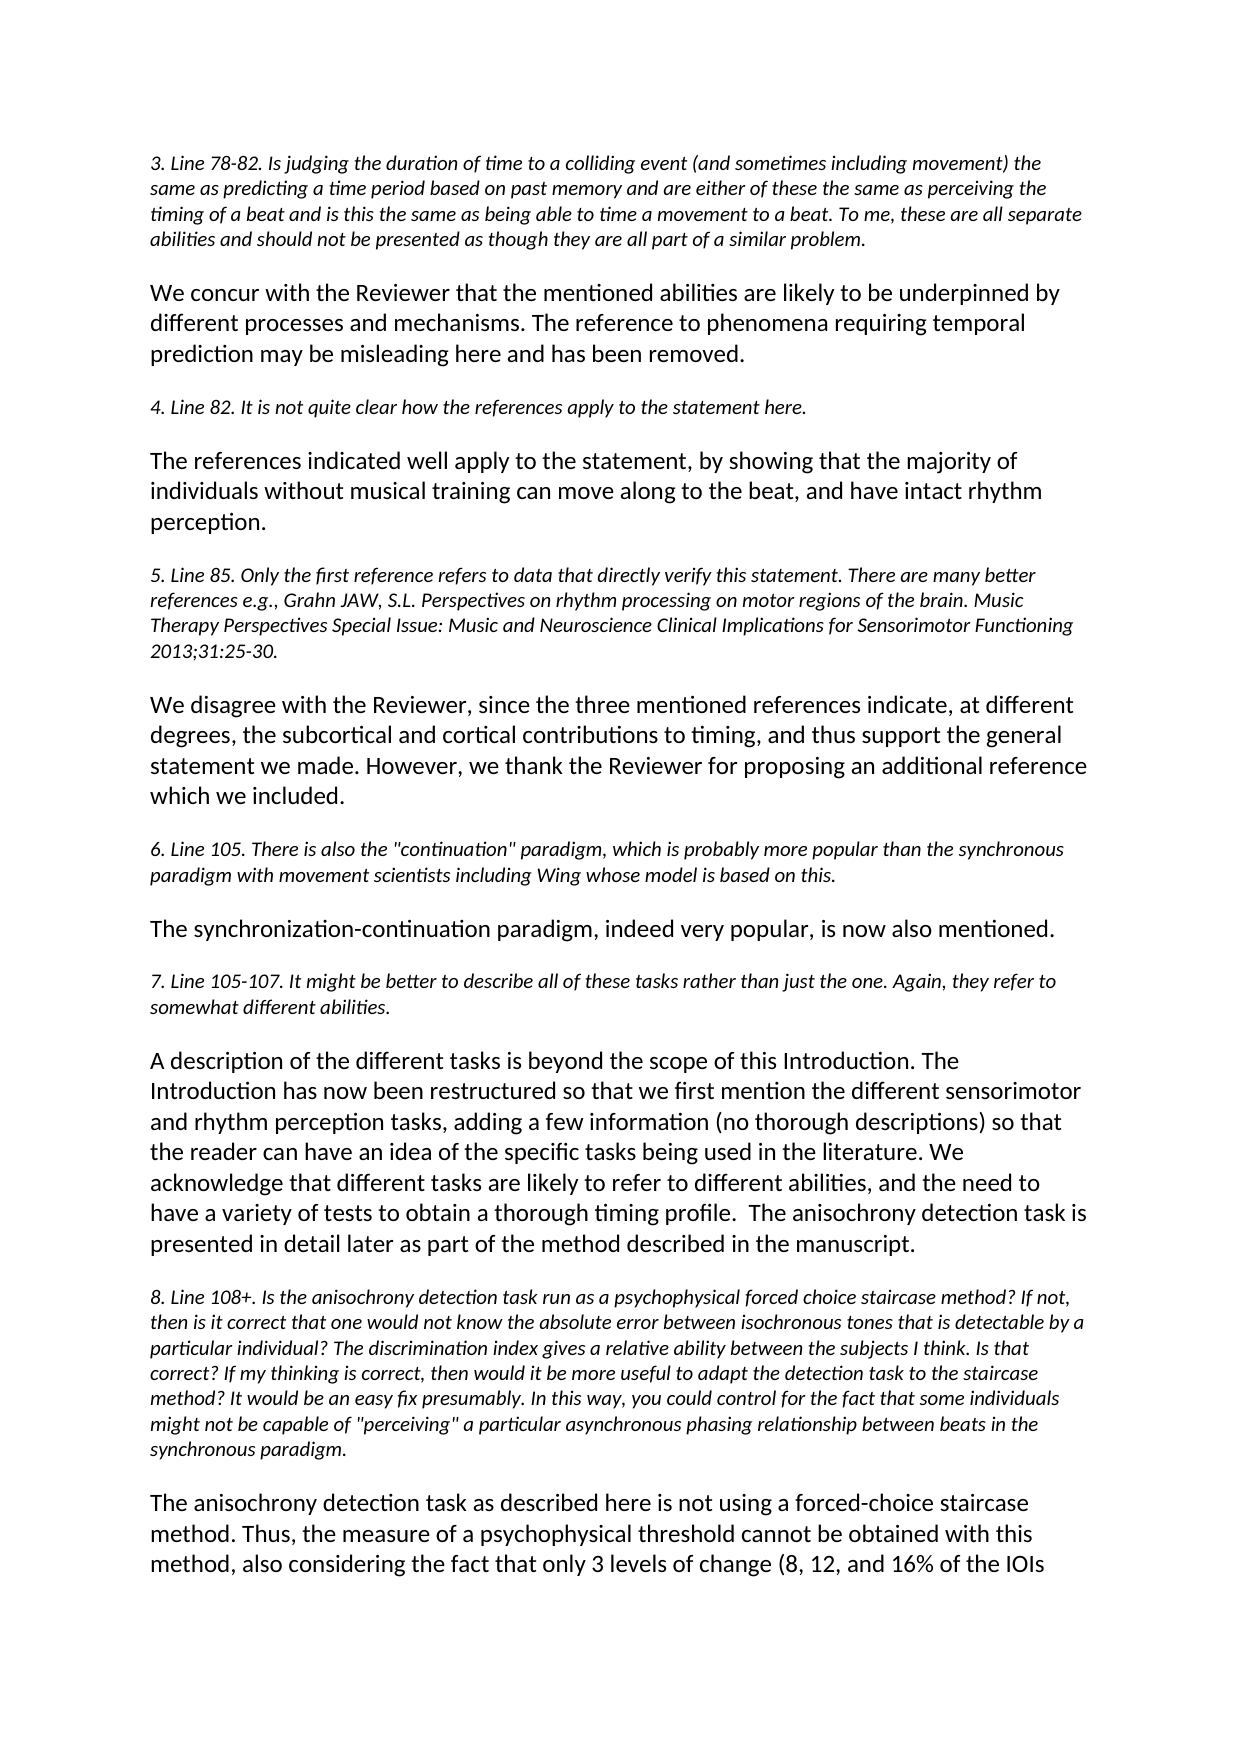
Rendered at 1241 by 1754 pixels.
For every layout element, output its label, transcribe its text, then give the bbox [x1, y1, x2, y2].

text We disagree with the Reviewer, since the three mentioned references indicate, at different degrees, the subcortical and cortical contributions to timing, and thus support the general statement we made. However, we thank the Reviewer for proposing an additional reference which we included. [150, 689, 1090, 811]
text 5. Line 85. Only the first reference refers to data that directly verify this statement. There are many better references e.g., Grahn JAW, S.L. Perspectives on rhythm processing on motor regions of the brain. Music Therapy Perspectives Special Issue: Music and Neuroscience Clinical Implications for Sensorimotor Functioning 2013;31:25-30. [150, 562, 1090, 663]
text We concur with the Reviewer that the mentioned abilities are likely to be underpinned by different processes and mechanisms. The reference to phenomena requiring temporal prediction may be misleading here and has been removed. [150, 277, 1090, 369]
text The references indicated well apply to the statement, by showing that the majority of individuals without musical training can move along to the beat, and have intact rhythm perception. [150, 445, 1090, 536]
text The synchronization-continuation paradigm, indeed very popular, is now also mentioned. [150, 913, 1090, 943]
text 8. Line 108+. Is the anisochrony detection task run as a psychophysical forced choice staircase method? If not, then is it correct that one would not know the absolute error between isochronous tones that is detectable by a particular individual? The discrimination index gives a relative ability between the subjects I think. Is that correct? If my thinking is correct, then would it be more useful to adapt the detection task to the staircase method? It would be an easy fix presumably. In this way, you could control for the fact that some individuals might not be capable of "perceiving" a particular asynchronous phasing relationship between beats in the synchronous paradigm. [150, 1284, 1090, 1462]
text 7. Line 105-107. It might be better to describe all of these tasks rather than just the one. Again, they refer to somewhat different abilities. [150, 969, 1090, 1019]
text 6. Line 105. There is also the "continuation" paradigm, which is probably more popular than the synchronous paradigm with movement scientists including Wing whose model is based on this. [150, 836, 1090, 887]
text 3. Line 78-82. Is judging the duration of time to a colliding event (and sometimes including movement) the same as predicting a time period based on past memory and are either of these the same as perceiving the timing of a beat and is this the same as being able to time a movement to a beat. To me, these are all separate abilities and should not be presented as though they are all part of a similar problem. [150, 150, 1090, 252]
text A description of the different tasks is beyond the scope of this Introduction. The Introduction has now been restructured so that we first mention the different sensorimotor and rhythm perception tasks, adding a few information (no thorough descriptions) so that the reader can have an idea of the specific tasks being used in the literature. We acknowledge that different tasks are likely to refer to different abilities, and the need to have a variety of tests to obtain a thorough timing profile. The anisochrony detection task is presented in detail later as part of the method described in the manuscript. [150, 1045, 1090, 1258]
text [150, 1487, 1090, 1579]
text 4. Line 82. It is not quite clear how the references apply to the statement here. [150, 394, 1090, 419]
